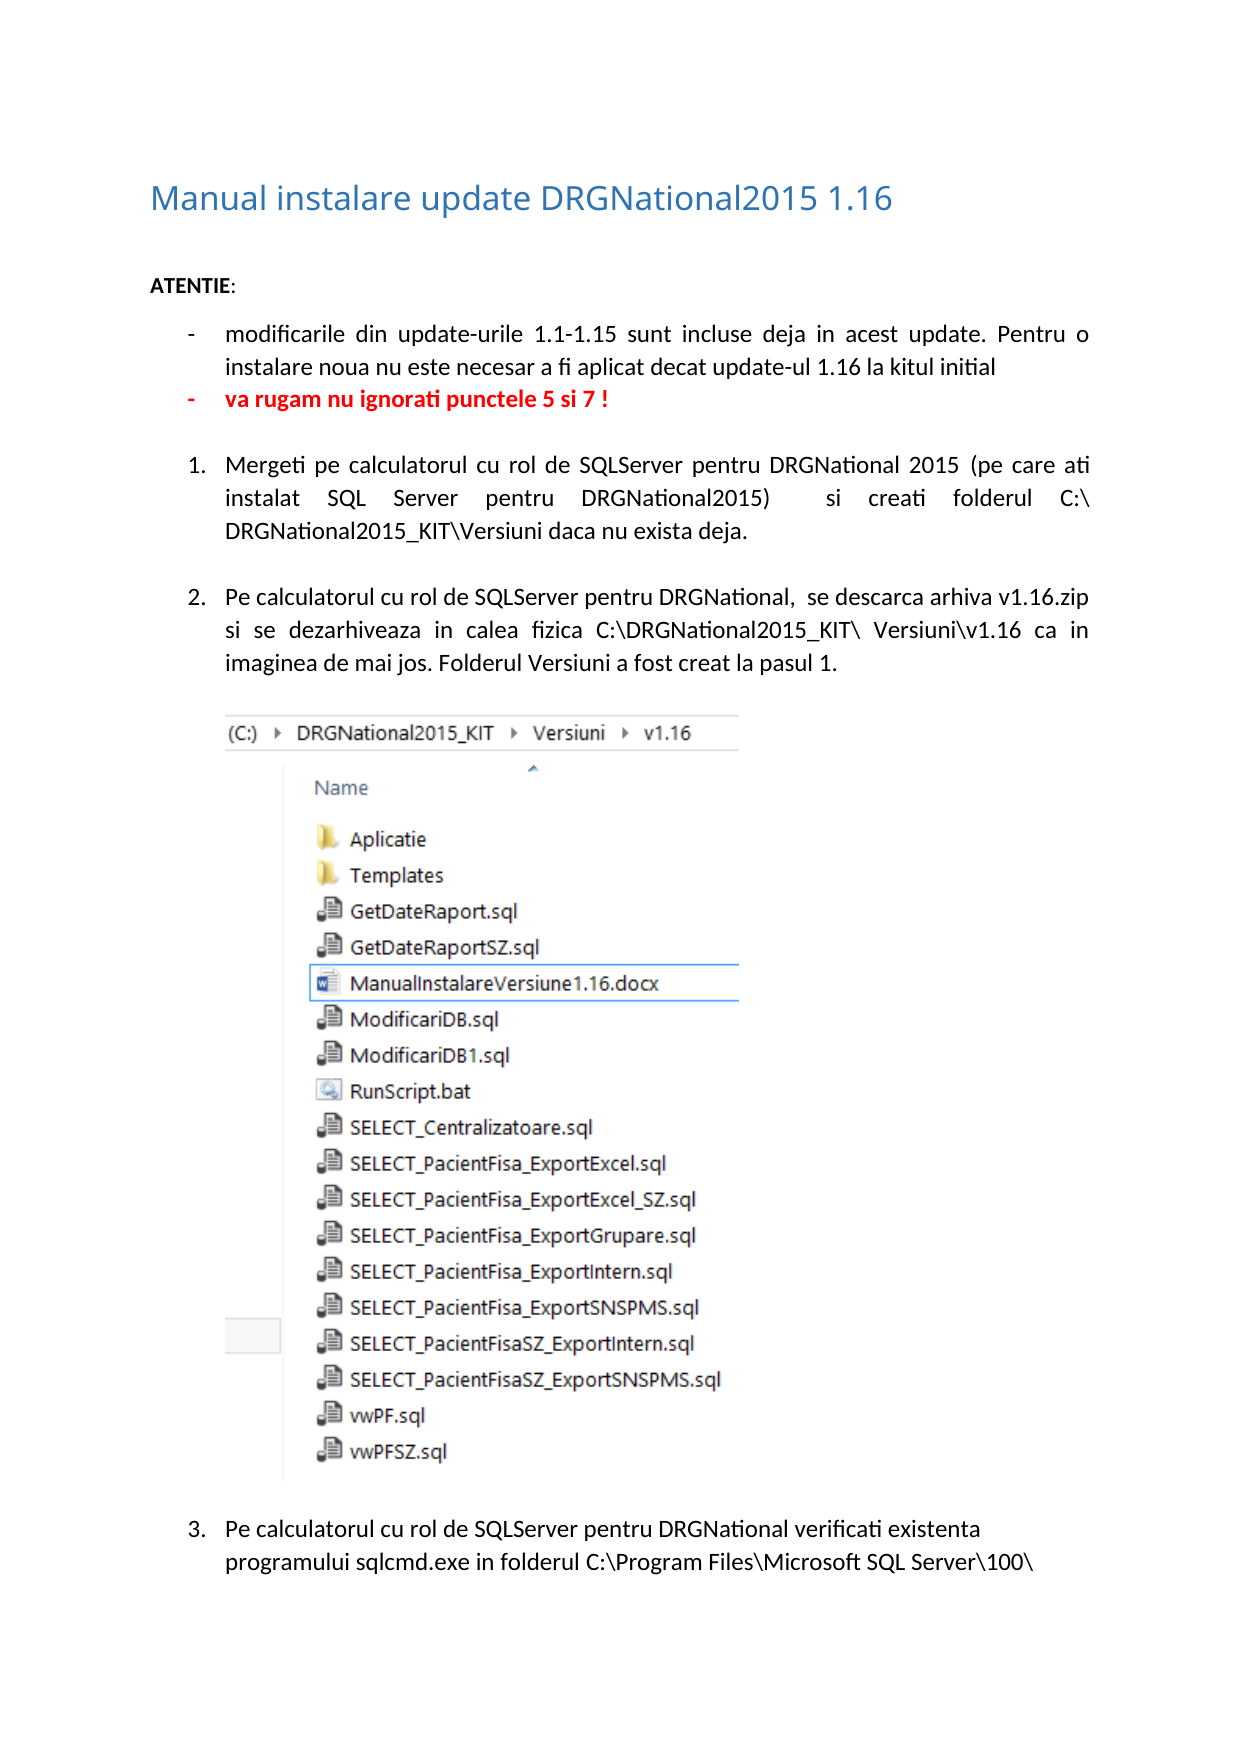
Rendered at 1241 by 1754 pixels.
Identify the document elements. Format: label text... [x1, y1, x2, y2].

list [187, 1513, 1090, 1576]
list modificarile din update-urile 1.1-1.15 sunt incluse deja in acest update. Pentru o instalare noua nu este necesar a fi aplicat decat update-ul 1.16 la kitul initial [187, 318, 1090, 381]
text ATENTIE: [150, 271, 1090, 299]
subtitle Manual instalare update DRGNational2015 1.16 [150, 175, 1090, 220]
picture [225, 710, 739, 1481]
list Pe calculatorul cu rol de SQLServer pentru DRGNational, se descarca arhiva v1.16.zip si se dezarhiveaza in calea fizica C:\DRGNational2015_KIT\ Versiuni\v1.16 ca in imaginea de mai jos. Folderul Versiuni a fost creat la pasul 1. [187, 581, 1090, 677]
list Mergeti pe calculatorul cu rol de SQLServer pentru DRGNational 2015 (pe care ati instalat SQL Server pentru DRGNational2015) si creati folderul C:\DRGNational2015_KIT\Versiuni daca nu exista deja. [187, 449, 1090, 546]
list va rugam nu ignorati punctele 5 si 7 ! [187, 383, 1090, 414]
